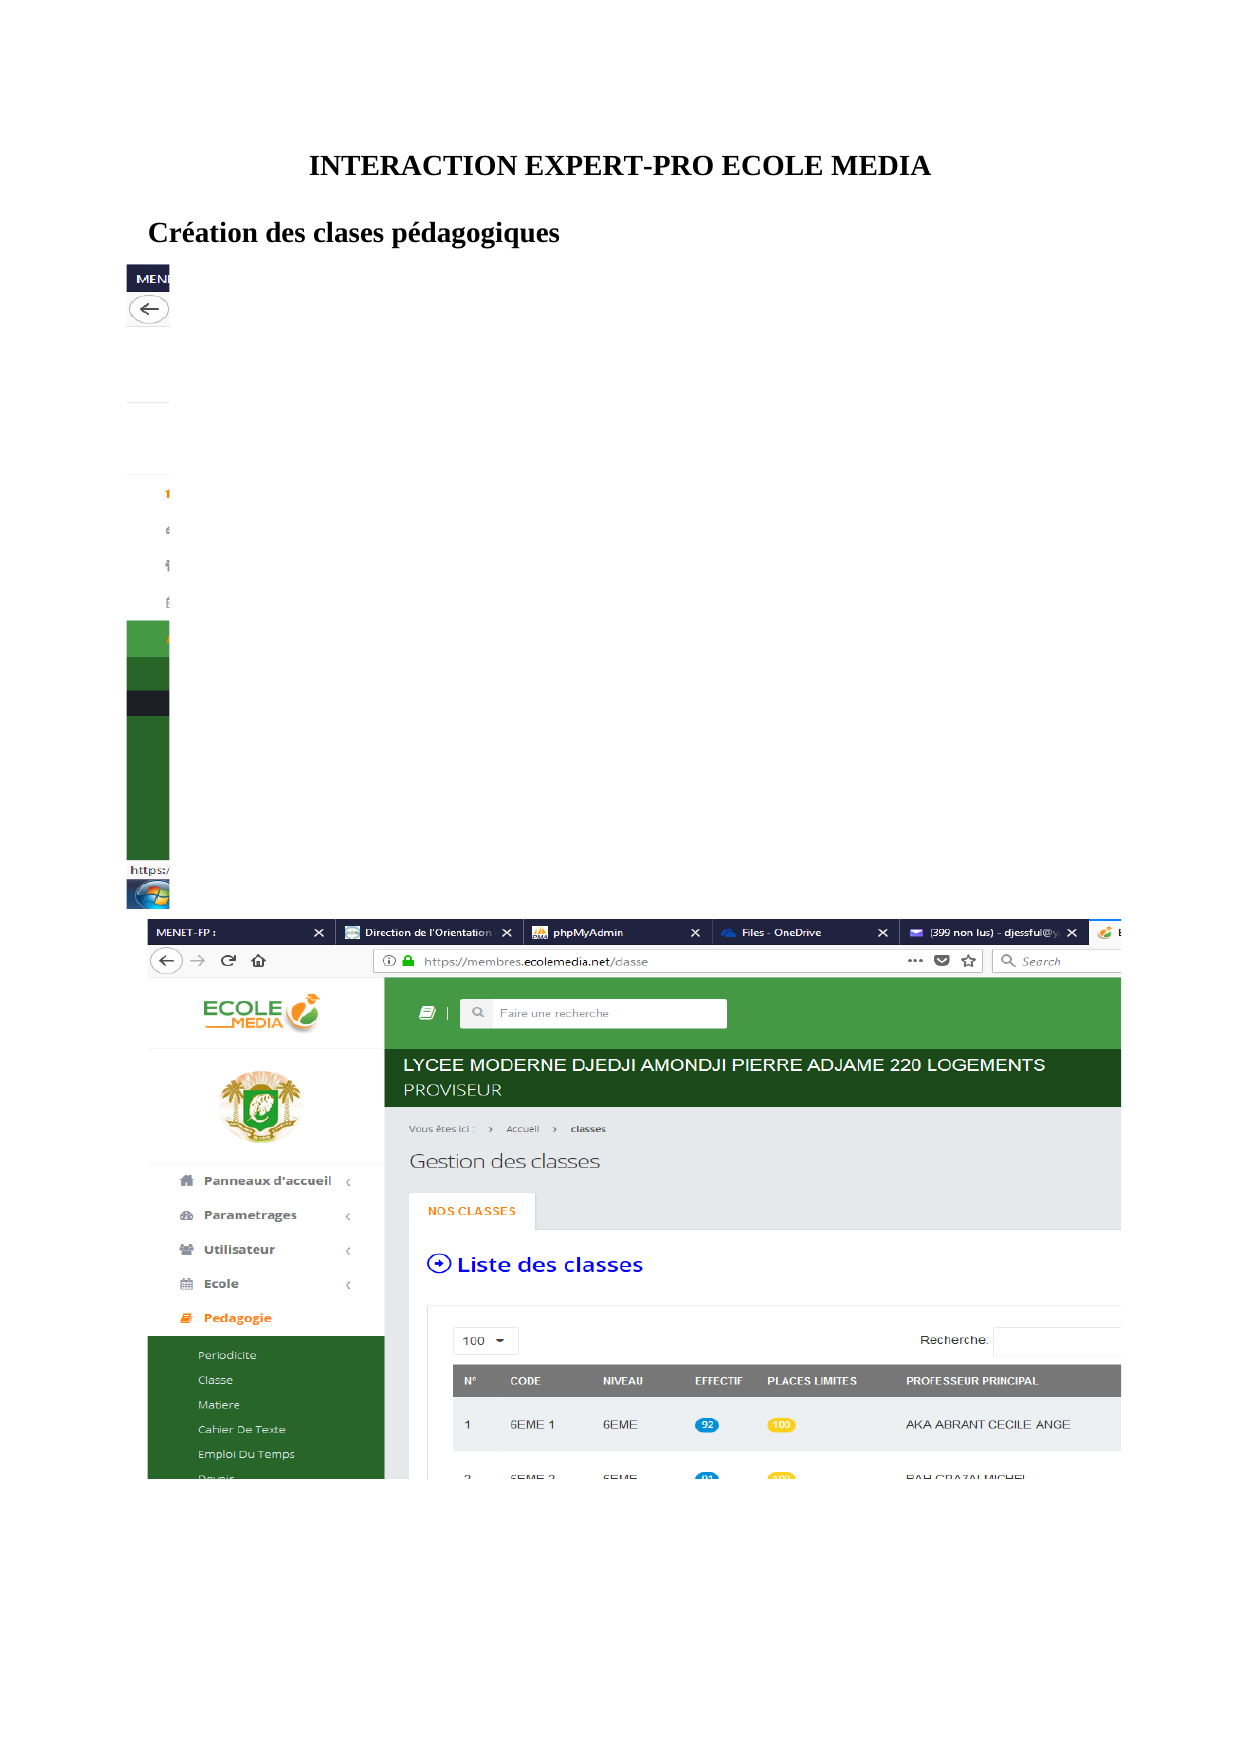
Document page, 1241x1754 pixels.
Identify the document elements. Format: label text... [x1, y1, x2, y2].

text Création des clases pédagogiques [148, 215, 1093, 248]
picture [126, 264, 156, 908]
text INTERACTION EXPERT-PRO ECOLE MEDIA [148, 148, 1093, 181]
picture [147, 919, 1122, 1479]
